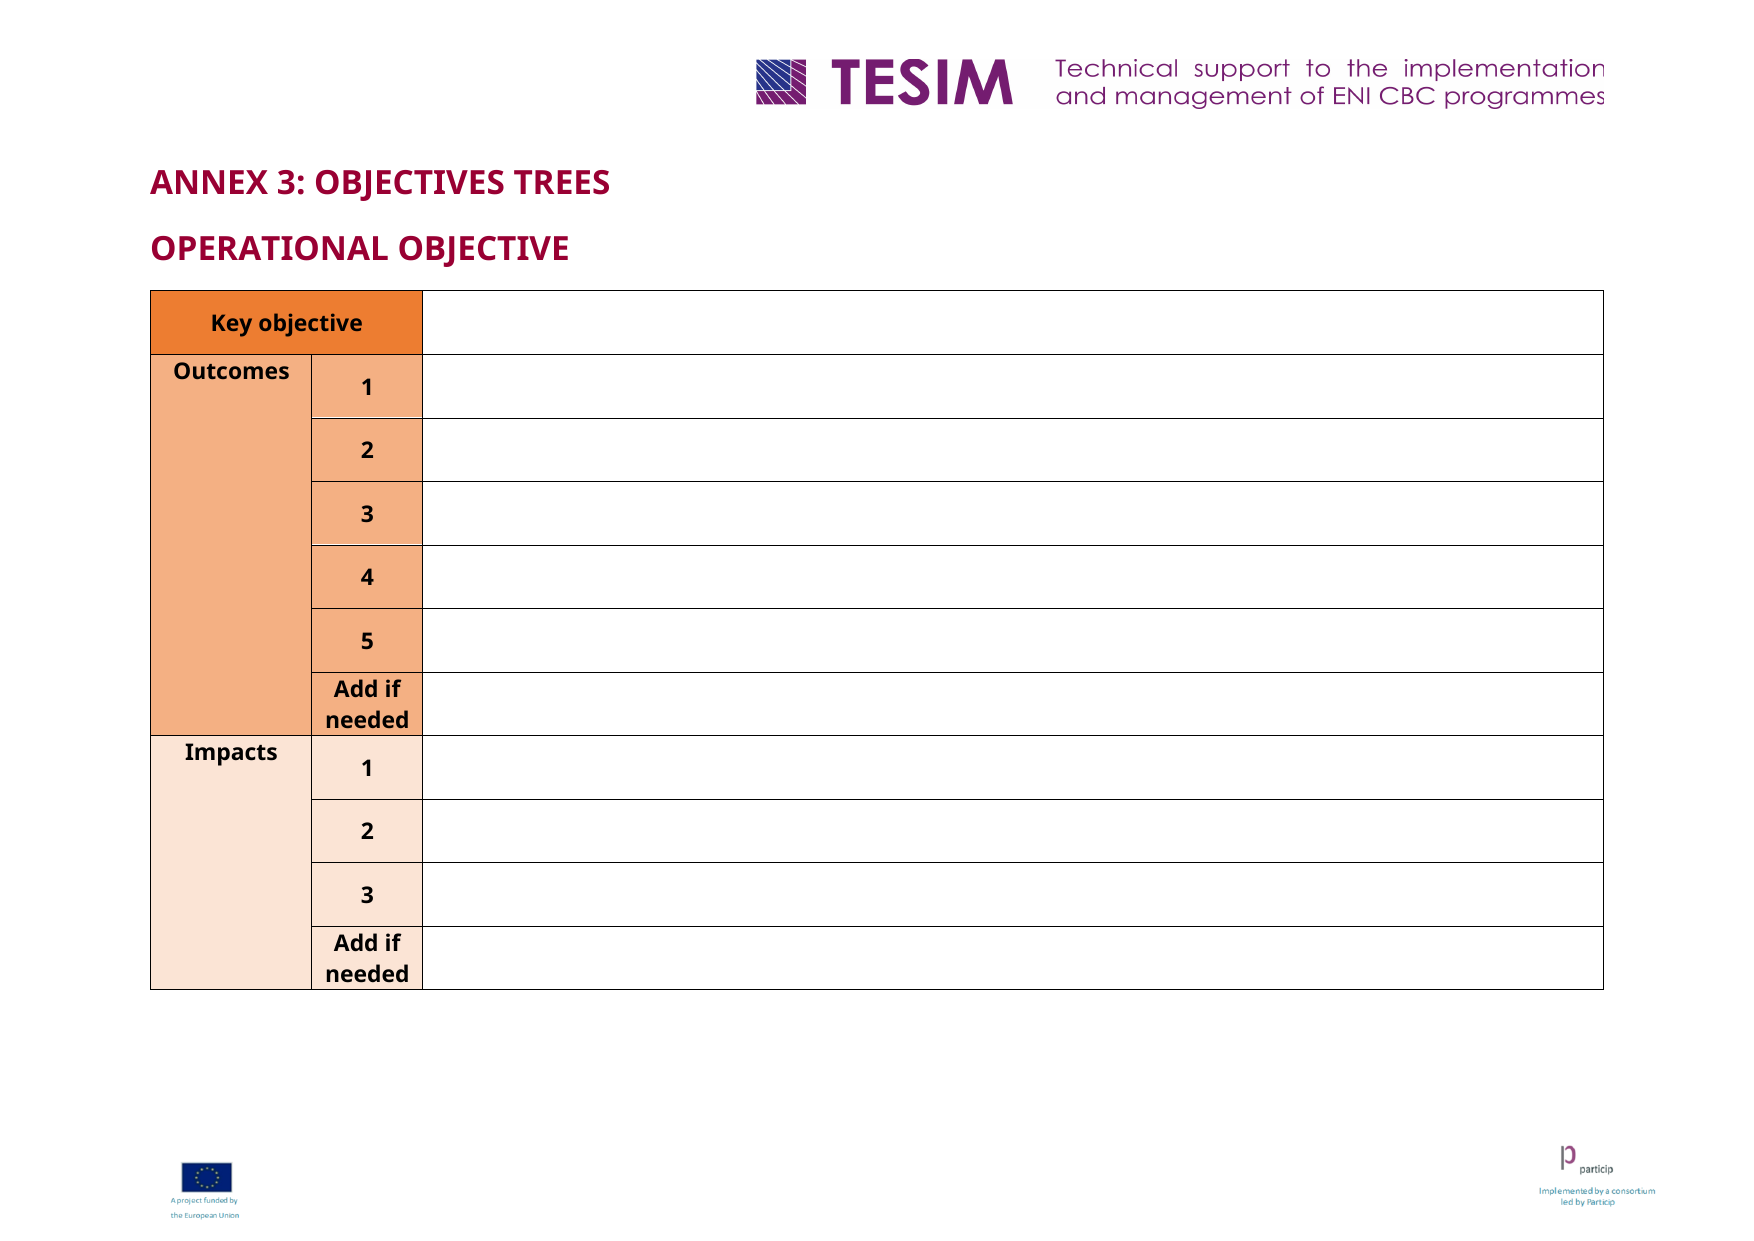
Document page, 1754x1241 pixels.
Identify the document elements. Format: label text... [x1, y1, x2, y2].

table_cell Add if needed [312, 927, 422, 989]
table_cell [423, 419, 1603, 481]
table_cell [423, 546, 1603, 608]
picture [756, 59, 1604, 109]
table_cell 3 [312, 863, 422, 926]
table_cell [423, 673, 1603, 735]
table_cell 5 [312, 609, 422, 672]
text ANNEX 3: OBJECTIVES TREES [150, 159, 1604, 204]
table_cell 2 [312, 419, 422, 481]
picture [164, 1157, 250, 1225]
table_cell Impacts [151, 736, 311, 989]
text OPERATIONAL OBJECTIVE [150, 225, 1604, 270]
table_cell 1 [312, 736, 422, 799]
table_cell [423, 736, 1603, 799]
table_cell [423, 609, 1603, 672]
picture [1537, 1139, 1658, 1211]
table_cell Outcomes [151, 355, 311, 735]
table_cell 3 [312, 482, 422, 544]
table_cell 1 [312, 355, 422, 417]
table_cell 4 [312, 546, 422, 608]
table_cell [423, 927, 1603, 989]
table_header [423, 291, 1603, 354]
table_cell [423, 355, 1603, 417]
table_cell Add if needed [312, 673, 422, 735]
table_header Key objective [151, 291, 422, 354]
table_cell 2 [312, 800, 422, 862]
table_cell [423, 863, 1603, 926]
table_cell [423, 800, 1603, 862]
table_cell [423, 482, 1603, 544]
